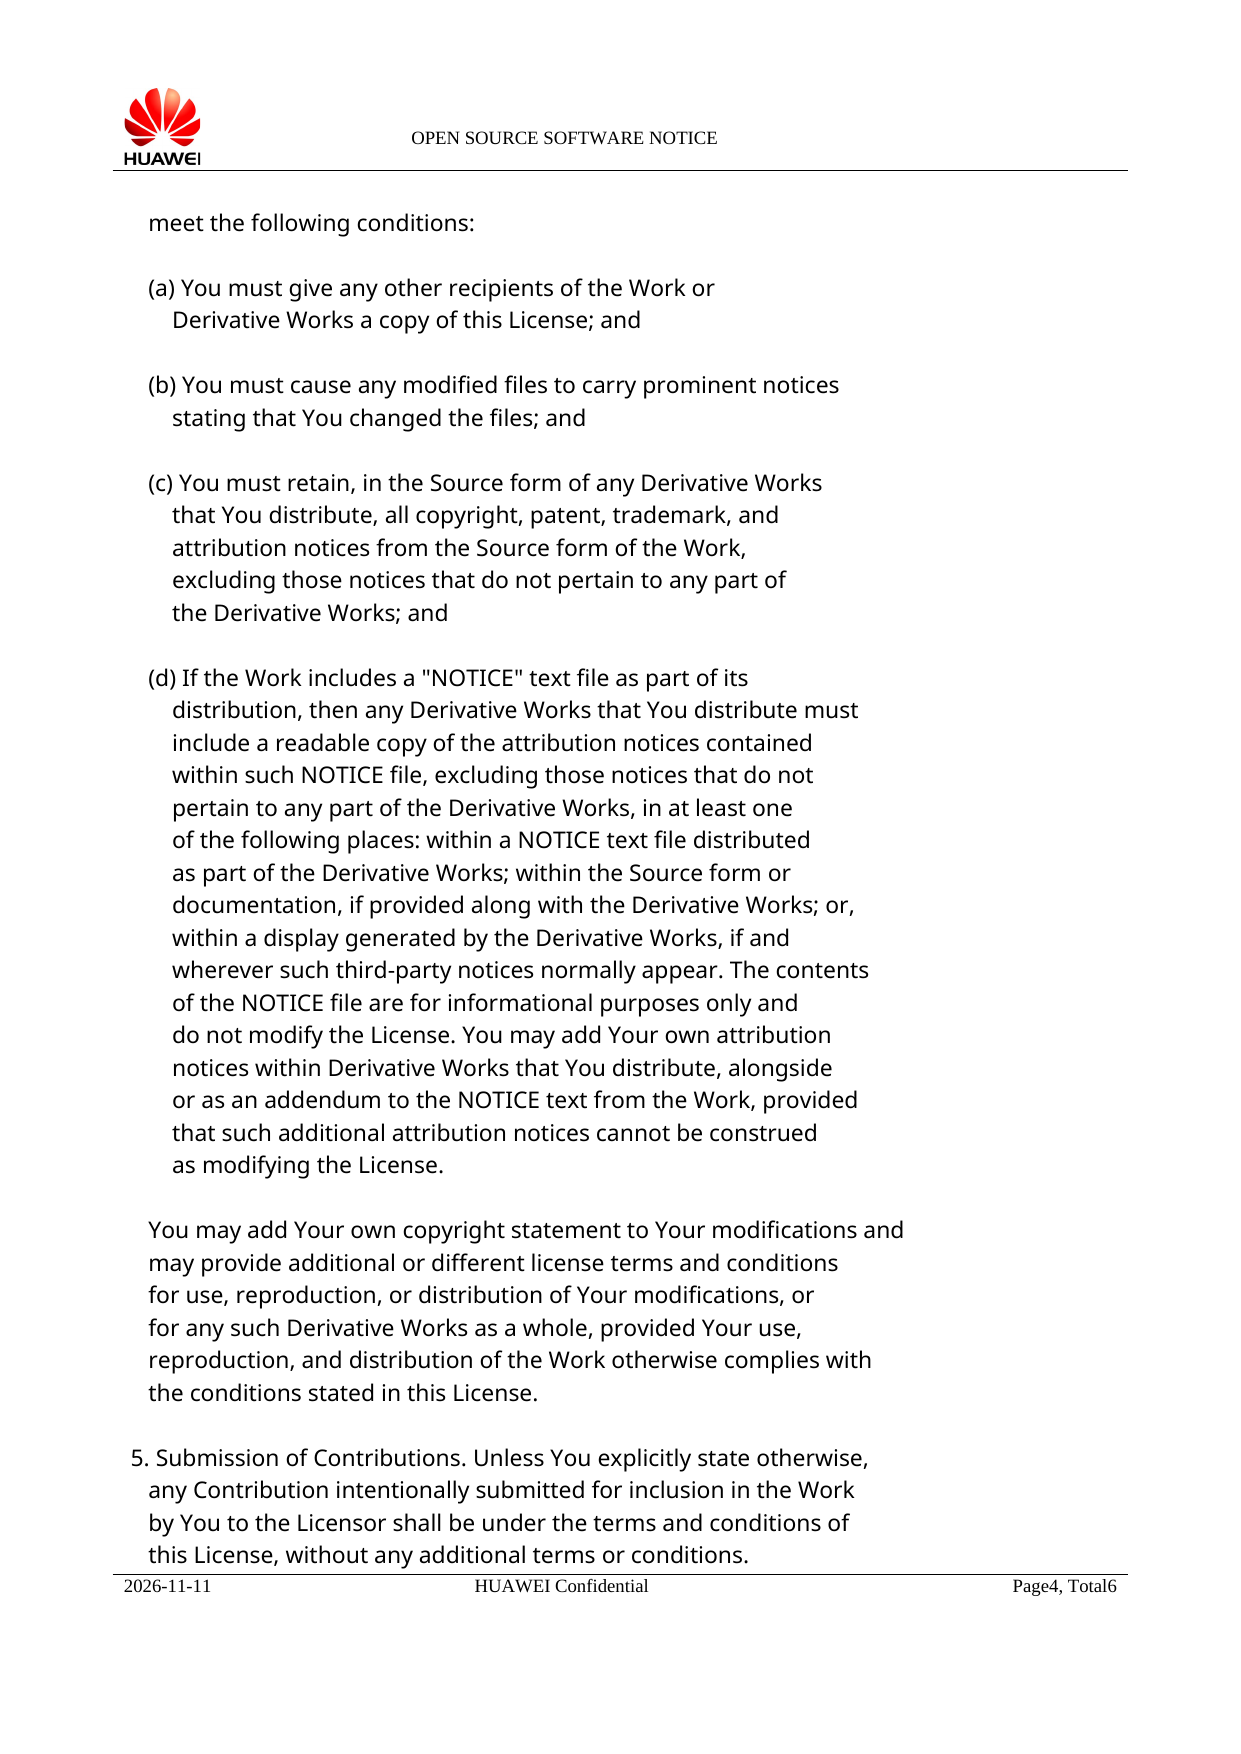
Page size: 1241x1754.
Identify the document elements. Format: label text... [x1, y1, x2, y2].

text distribution, then any Derivative Works that You distribute must [112, 694, 1128, 726]
text for use, reproduction, or distribution of Your modifications, or [112, 1279, 1128, 1311]
text within such NOTICE file, excluding those notices that do not [112, 759, 1128, 791]
text documentation, if provided along with the Derivative Works; or, [112, 889, 1128, 921]
text any Contribution intentionally submitted for inclusion in the Work [112, 1474, 1128, 1506]
text as part of the Derivative Works; within the Source form or [112, 856, 1128, 889]
text reproduction, and distribution of the Work otherwise complies with [112, 1344, 1128, 1376]
text for any such Derivative Works as a whole, provided Your use, [112, 1311, 1128, 1344]
text that You distribute, all copyright, patent, trademark, and [112, 499, 1128, 531]
text meet the following conditions: [112, 206, 1128, 239]
text do not modify the License. You may add Your own attribution [112, 1019, 1128, 1051]
text (b) You must cause any modified files to carry prominent notices [112, 369, 1128, 401]
text attribution notices from the Source form of the Work, [112, 531, 1128, 564]
text by You to the Licensor shall be under the terms and conditions of [112, 1506, 1128, 1539]
text of the following places: within a NOTICE text file distributed [112, 824, 1128, 856]
text or as an addendum to the NOTICE text from the Work, provided [112, 1084, 1128, 1116]
text the Derivative Works; and [112, 596, 1128, 629]
text within a display generated by the Derivative Works, if and [112, 921, 1128, 954]
text that such additional attribution notices cannot be construed [112, 1116, 1128, 1149]
text excluding those notices that do not pertain to any part of [112, 564, 1128, 596]
text (a) You must give any other recipients of the Work or [112, 271, 1128, 304]
text may provide additional or different license terms and conditions [112, 1246, 1128, 1279]
text You may add Your own copyright statement to Your modifications and [112, 1214, 1128, 1246]
text of the NOTICE file are for informational purposes only and [112, 986, 1128, 1019]
text Derivative Works a copy of this License; and [112, 304, 1128, 336]
text the conditions stated in this License. [112, 1376, 1128, 1409]
text pertain to any part of the Derivative Works, in at least one [112, 791, 1128, 824]
text as modifying the License. [112, 1149, 1128, 1181]
text notices within Derivative Works that You distribute, alongside [112, 1051, 1128, 1084]
text this License, without any additional terms or conditions. [112, 1539, 1128, 1571]
text stating that You changed the files; and [112, 401, 1128, 434]
picture [124, 88, 201, 165]
text wherever such third-party notices normally appear. The contents [112, 954, 1128, 986]
text (c) You must retain, in the Source form of any Derivative Works [112, 466, 1128, 499]
text include a readable copy of the attribution notices contained [112, 726, 1128, 759]
text 5. Submission of Contributions. Unless You explicitly state otherwise, [112, 1441, 1128, 1474]
text (d) If the Work includes a "NOTICE" text file as part of its [112, 661, 1128, 694]
